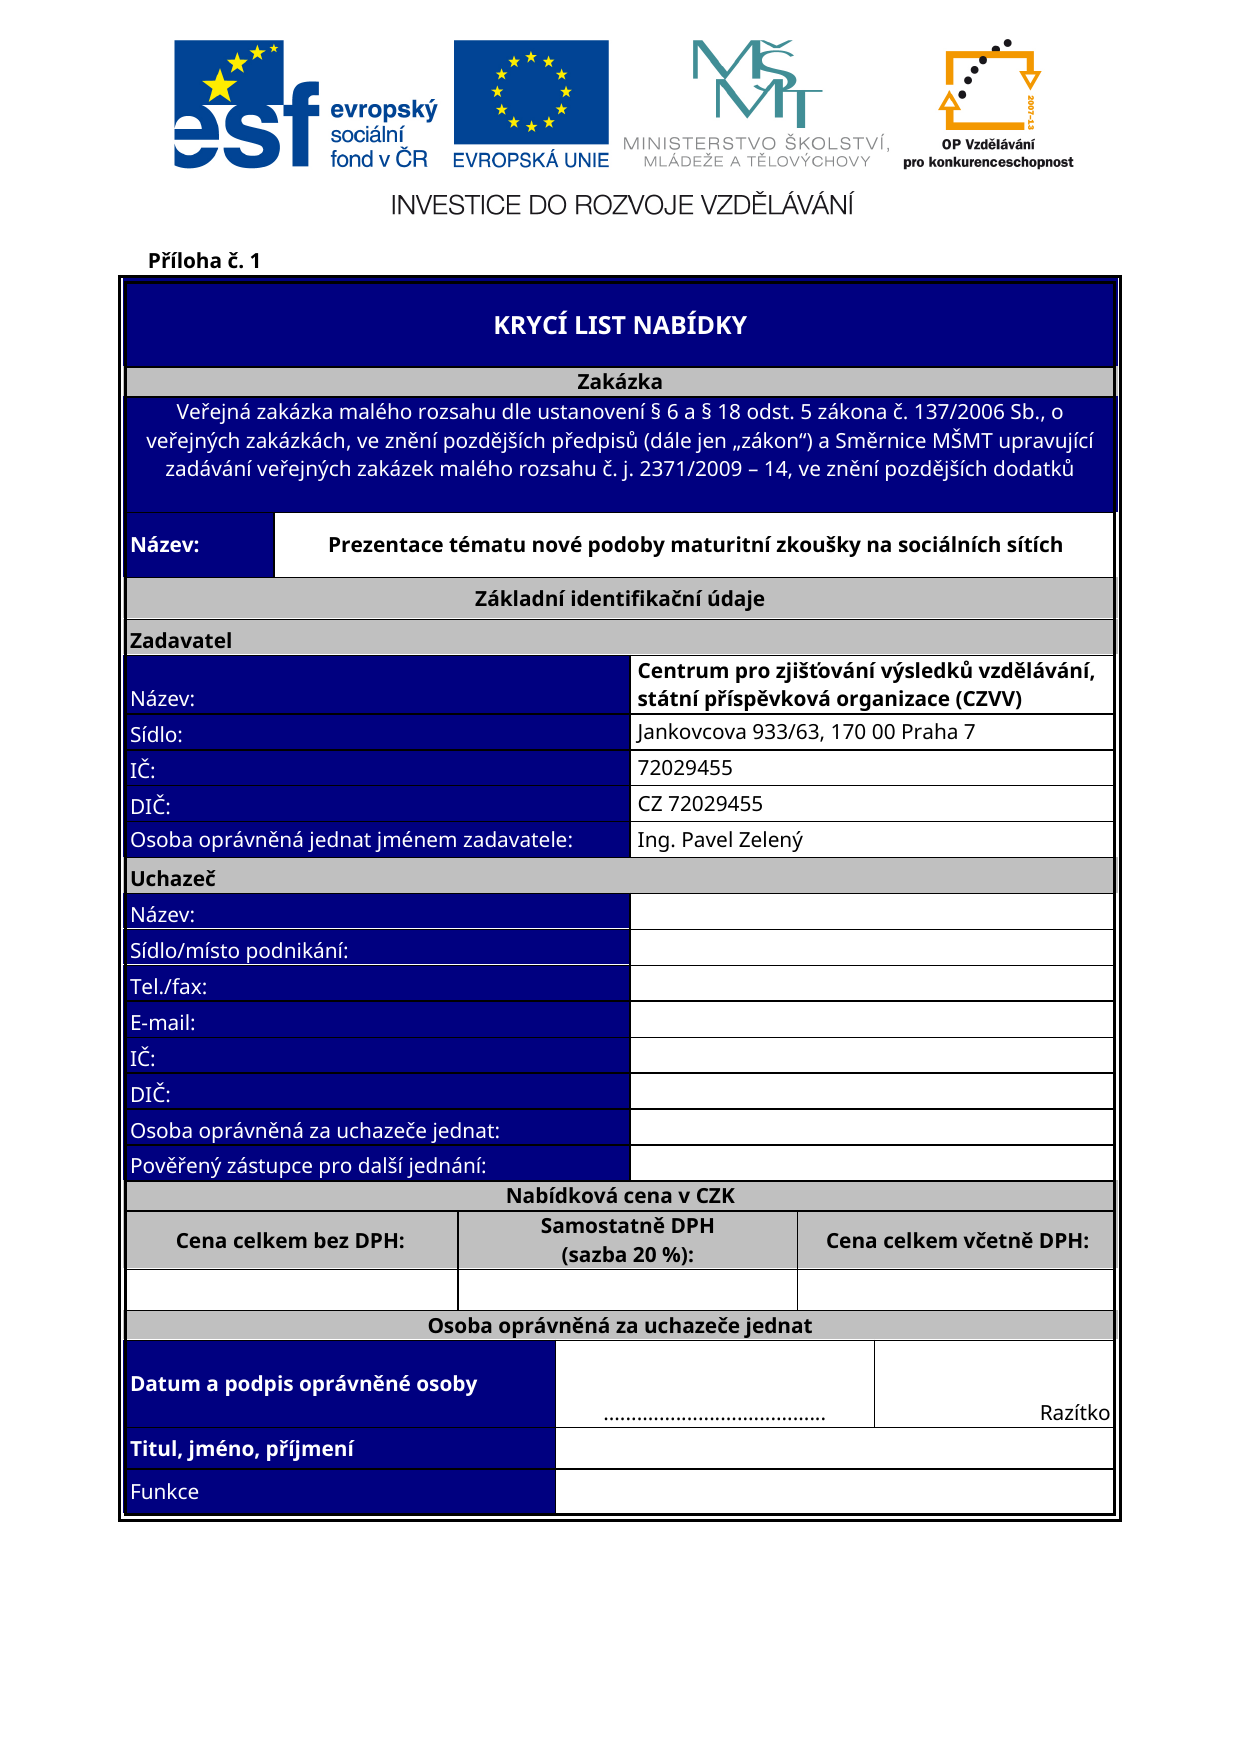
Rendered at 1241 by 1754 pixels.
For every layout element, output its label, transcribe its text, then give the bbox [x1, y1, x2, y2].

table_cell Sídlo/místo podnikání: [127, 930, 629, 964]
table_cell [798, 1270, 1113, 1309]
table_cell Prezentace tématu nové podoby maturitní zkoušky na sociálních sítích [275, 513, 1113, 577]
table_cell Osoba oprávněná jednat jménem zadavatele: [127, 822, 629, 857]
table_cell [459, 1270, 797, 1309]
table_header KRYCÍ LIST NABÍDKY [123, 278, 1118, 366]
table_cell Ing. Pavel Zelený [631, 822, 1113, 857]
table_cell [631, 1146, 1113, 1180]
table_cell [631, 930, 1113, 964]
table_cell IČ: [127, 751, 629, 785]
table_cell IČ: [127, 1038, 629, 1072]
table_cell Datum a podpis oprávněné osoby [127, 1341, 555, 1426]
table_cell [631, 894, 1113, 928]
table_cell [631, 1074, 1113, 1108]
table_cell Uchazeč [127, 858, 1113, 893]
table_cell Veřejná zakázka malého rozsahu dle ustanovení § § 18 odst. 5 zákona č. 137/2006 Sb., o veřejných zakázkách, ve znění pozdějších předpisů (dále jen „zákon“) a Směrnice MŠMT upravující zadávání veřejných zakázek malého rozsahu č. j. 2371/2009 – 14, ve znění pozdějších dodatků [127, 398, 1113, 512]
table_cell Funkce [127, 1470, 555, 1513]
text Příloha č. 1 [148, 148, 1093, 275]
table_cell Zakázka [127, 368, 1113, 396]
table_cell [631, 1110, 1113, 1144]
table_cell [556, 1428, 1113, 1468]
table_cell [127, 1270, 457, 1309]
table_cell Pověřený zástupce pro další jednání: [127, 1146, 629, 1180]
table_cell Samostatně DPH (sazba 20 %): [459, 1212, 797, 1268]
table_cell Název: [127, 894, 629, 928]
picture [126, 0, 1135, 247]
table_cell Název: [127, 656, 629, 713]
table_cell Nabídková cena v CZK [127, 1182, 1113, 1210]
table_cell [631, 1038, 1113, 1072]
table_cell Základní identifikační údaje [127, 578, 1113, 618]
table_cell Tel./fax: [127, 966, 629, 1000]
table_cell CZ 72029455 [631, 786, 1113, 821]
table_cell E-mail: [127, 1002, 629, 1036]
table_cell Název: [127, 513, 273, 577]
table_cell DIČ: [127, 1074, 629, 1108]
table_cell Cena celkem včetně DPH: [798, 1212, 1113, 1268]
table_cell Jankovcova 933/63, 170 00 Praha 7 [631, 715, 1113, 749]
table_cell Sídlo: [127, 715, 629, 749]
table_cell Cena celkem bez DPH: [127, 1212, 457, 1268]
table_cell DIČ: [127, 786, 629, 821]
table_cell [631, 966, 1113, 1000]
table_cell Titul, jméno, příjmení [127, 1428, 555, 1468]
table_cell Osoba oprávněná za uchazeče jednat [127, 1311, 1113, 1339]
table_cell Zadavatel [127, 620, 1113, 654]
table_cell [556, 1470, 1113, 1513]
table_cell ........................................ [556, 1341, 874, 1426]
table_cell 72029455 [631, 751, 1113, 785]
table_cell Osoba oprávněná za uchazeče jednat: [127, 1110, 629, 1144]
table_cell Razítko [875, 1341, 1113, 1426]
table_cell [631, 1002, 1113, 1036]
table_cell Centrum pro zjišťování výsledků vzdělávání, státní příspěvková organizace (CZVV) [631, 656, 1113, 713]
